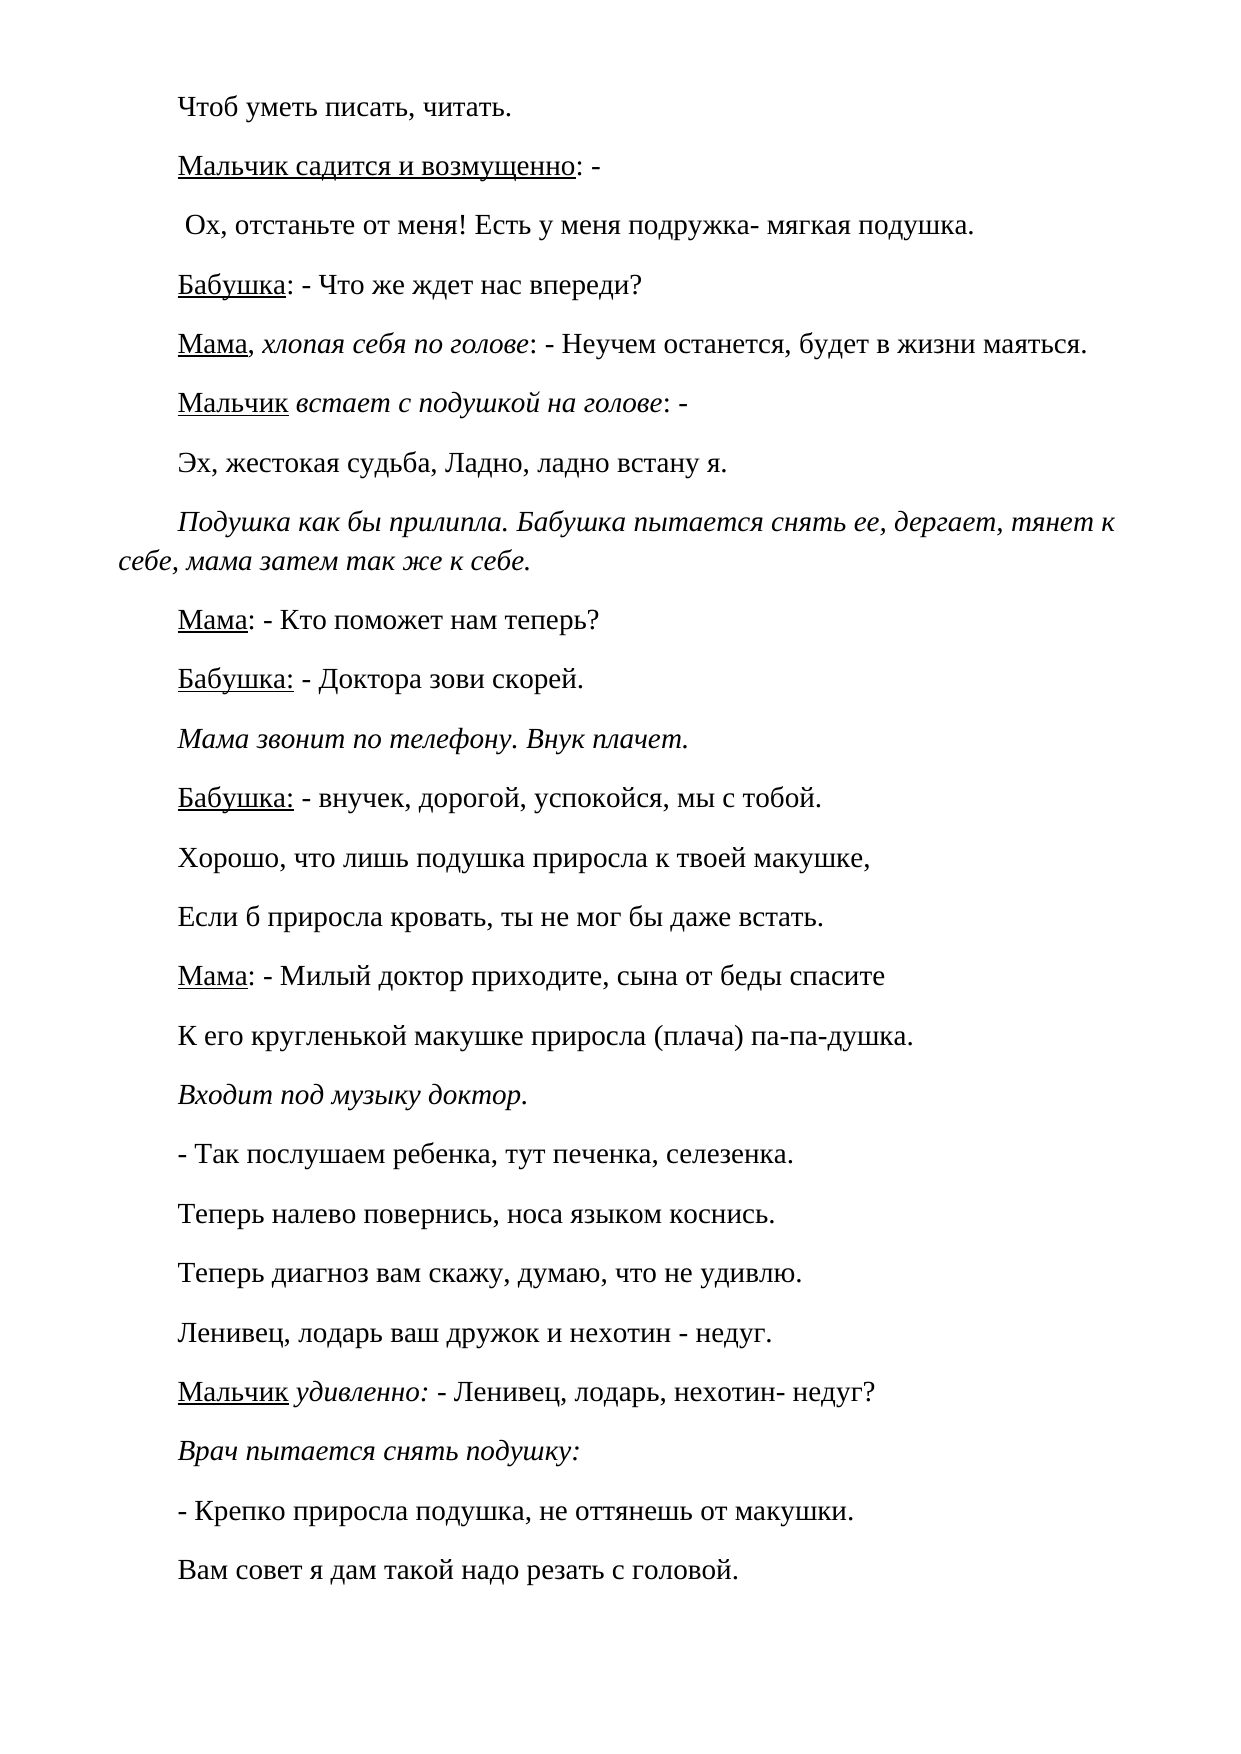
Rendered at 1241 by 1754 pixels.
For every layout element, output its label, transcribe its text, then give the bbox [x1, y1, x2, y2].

text Теперь налево повернись, носа языком коснись. [118, 1196, 1152, 1229]
text Мальчик встает с подушкой на голове: - [118, 386, 1152, 419]
text - Крепко приросла подушка, не оттянешь от макушки. [118, 1493, 1152, 1526]
text Мама звонит по телефону. Внук плачет. [118, 721, 1152, 754]
text - Так послушаем ребенка, тут печенка, селезенка. [118, 1137, 1152, 1170]
text Бабушка: - внучек, дорогой, успокойся, мы с тобой. [118, 780, 1152, 814]
text Бабушка: - Что же ждет нас впереди? [118, 267, 1152, 300]
text Бабушка: - Доктора зови скорей. [118, 662, 1152, 695]
text Чтоб уметь писать, читать. [118, 89, 1152, 122]
text Вам совет я дам такой надо резать с головой. [118, 1552, 1152, 1586]
text Входит под музыку доктор. [118, 1077, 1152, 1111]
text Хорошо, что лишь подушка приросла к твоей макушке, [118, 840, 1152, 873]
text Ленивец, лодарь ваш дружок и нехотин - недуг. [118, 1315, 1152, 1348]
text Если б приросла кровать, ты не мог бы даже встать. [118, 899, 1152, 933]
text Мальчик садится и возмущенно: - [118, 148, 1152, 182]
text Подушка как бы прилипла. Бабушка пытается снять ее, дергает, тянет к себе, мама затем так же к себе. [118, 504, 1152, 576]
text Ох, отстаньте от меня! Есть у меня подружка- мягкая подушка. [118, 207, 1152, 241]
text Мама, хлопая себя по голове: - Неучем останется, будет в жизни маяться. [118, 326, 1152, 360]
text Мальчик удивленно: - Ленивец, лодарь, нехотин- недуг? [118, 1374, 1152, 1408]
text К его кругленькой макушке приросла (плача) па-па-душка. [118, 1018, 1152, 1051]
text Врач пытается снять подушку: [118, 1433, 1152, 1467]
text Теперь диагноз вам скажу, думаю, что не удивлю. [118, 1255, 1152, 1289]
text Мама: - Милый доктор приходите, сына от беды спасите [118, 958, 1152, 992]
text Эх, жестокая судьба, Ладно, ладно встану я. [118, 445, 1152, 478]
text Мама: - Кто поможет нам теперь? [118, 602, 1152, 636]
